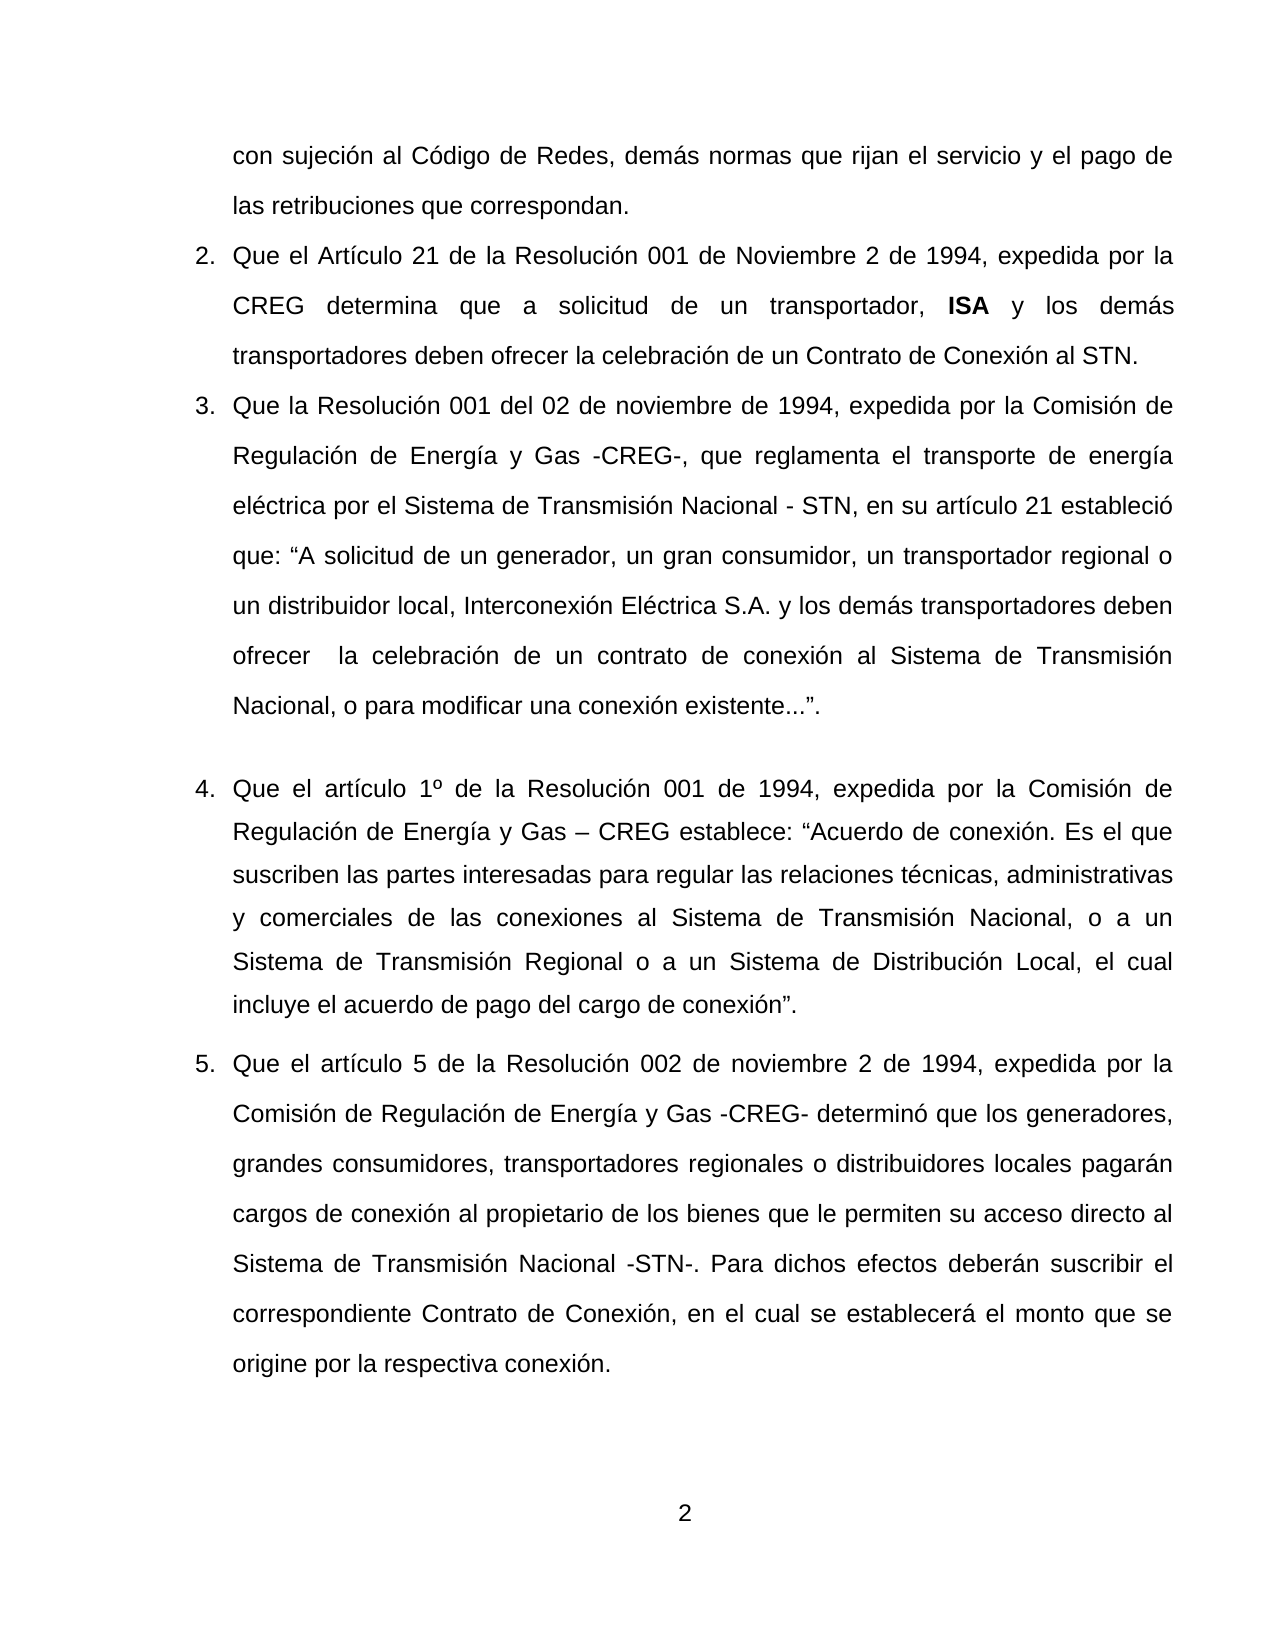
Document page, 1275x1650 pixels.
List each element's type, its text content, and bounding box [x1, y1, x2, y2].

list Que el Artículo 21 de la Resolución 001 de Noviembre 2 de 1994, expedida por la CREG determina que a solicitud de un transportador, ISA y los demás transportadores deben ofrecer la celebración de un Contrato de Conexión al STN. [195, 224, 1174, 374]
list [195, 124, 1174, 224]
list Que el artículo 5 de la Resolución 002 de noviembre 2 de 1994, expedida por la Comisión de Regulación de Energía y Gas -CREG- determinó que los generadores, grandes consumidores, transportadores regionales o distribuidores locales pagarán cargos de conexión al propietario de los bienes que le permiten su acceso directo al Sistema de Transmisión Nacional -STN-. Para dichos efectos deberán suscribir el correspondiente Contrato de Conexión, en el cual se establecerá el monto que se origine por la respectiva conexión. [195, 1033, 1174, 1383]
list Que el artículo 1º de la Resolución 001 de 1994, expedida por la Comisión de Regulación de Energía y Gas – CREG establece: “Acuerdo de conexión. Es el que suscriben las partes interesadas para regular las relaciones técnicas, administrativas y comerciales de las conexiones al Sistema de Transmisión Nacional, o a un Sistema de Transmisión Regional o a un Sistema de Distribución Local, el cual incluye el acuerdo de pago del cargo de conexión”. [195, 774, 1174, 1018]
list Que la Resolución 001 del 02 de noviembre de 1994, expedida por la Comisión de Regulación de Energía y Gas -CREG-, que reglamenta el transporte de energía eléctrica por el Sistema de Transmisión Nacional - STN, en su artículo 21 estableció que: “A solicitud de un generador, un gran consumidor, un transportador regional o un distribuidor local, Interconexión Eléctrica S.A. y los demás transportadores deben ofrecer la celebración de un contrato de conexión al Sistema de Transmisión Nacional, o para modificar una conexión existente...”. [195, 374, 1174, 724]
